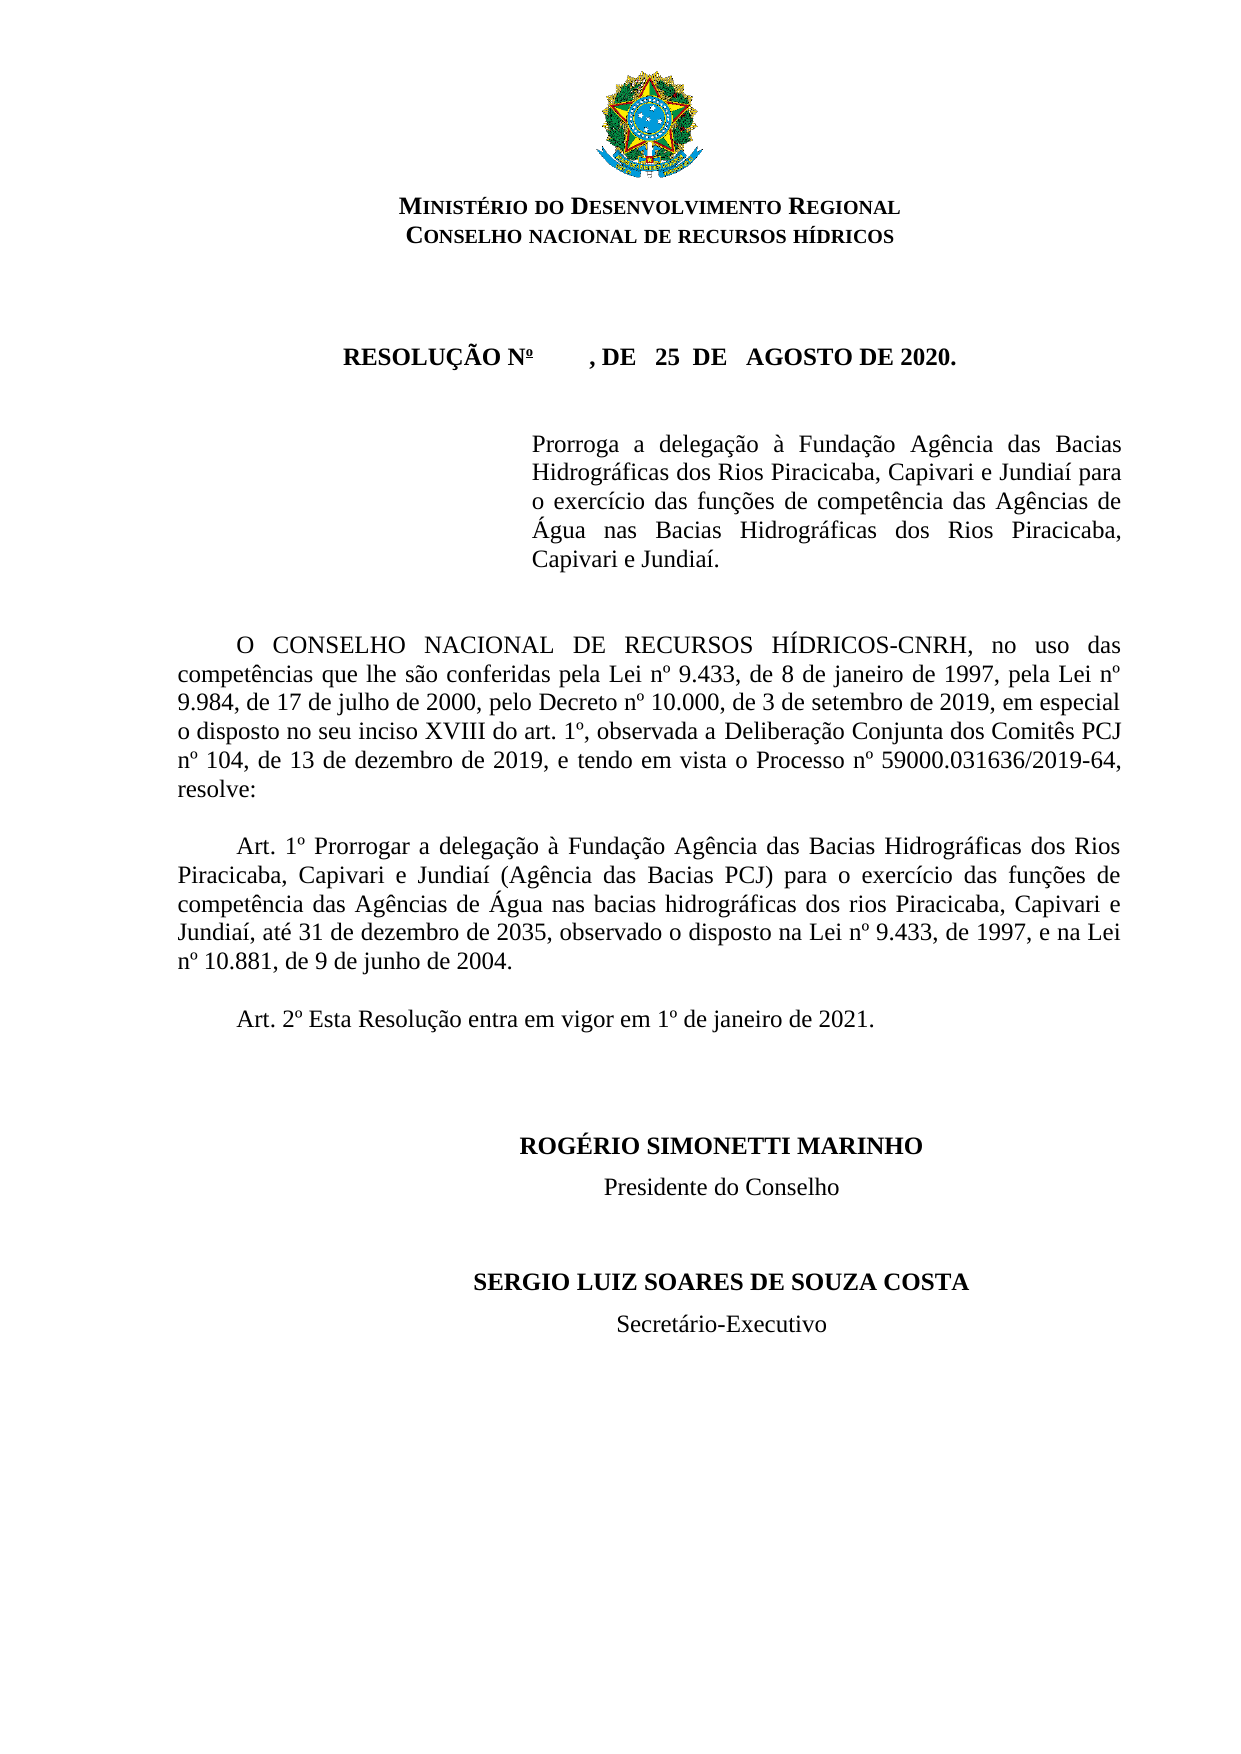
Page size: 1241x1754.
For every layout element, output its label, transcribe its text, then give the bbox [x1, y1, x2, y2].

text Art. 2º Esta Resolução entra em vigor em 1º de janeiro de 2021. [177, 1004, 1122, 1032]
text Prorroga a delegação à Fundação Agência das Bacias Hidrográficas dos Rios Piracicaba, Capivari e Jundiaí para o exercício das funções de competência das Agências de Água nas Bacias Hidrográficas dos Rios Piracicaba, Capivari e Jundiaí. [532, 429, 1122, 572]
text RESOLUÇÃO No , DE 25 DE AGOSTO DE 2020. [177, 342, 1122, 371]
text Art. 1º Prorrogar a delegação à Fundação Agência das Bacias Hidrográficas dos Rios Piracicaba, Capivari e Jundiaí (Agência das Bacias PCJ) para o exercício das funções de competência das Agências de Água nas bacias hidrográficas dos rios Piracicaba, Capivari e Jundiaí, até 31 de dezembro de 2035, observado o disposto na Lei nº 9.433, de 1997, e na Lei nº 10.881, de 9 de junho de 2004. [177, 831, 1122, 975]
text Secretário-Executivo [177, 1309, 1118, 1337]
text Presidente do Conselho [177, 1172, 1118, 1201]
picture [594, 68, 705, 179]
text SERGIO LUIZ SOARES DE SOUZA COSTA [177, 1267, 1118, 1296]
text O CONSELHO NACIONAL DE RECURSOS HÍDRICOS-CNRH, no uso das competências que lhe são conferidas pela Lei nº 9.433, de 8 de janeiro de 1997, pela Lei nº 9.984, de 17 de julho de 2000, pelo Decreto nº 10.000, de 3 de setembro de 2019, em especial o disposto no seu inciso XVIII do art. 1º, observada a Deliberação Conjunta dos Comitês PCJ nº 104, de 13 de dezembro de 2019, e tendo em vista o Processo nº 59000.031636/2019-64, resolve: [177, 630, 1122, 802]
text ROGÉRIO SIMONETTI MARINHO [177, 1131, 1118, 1160]
